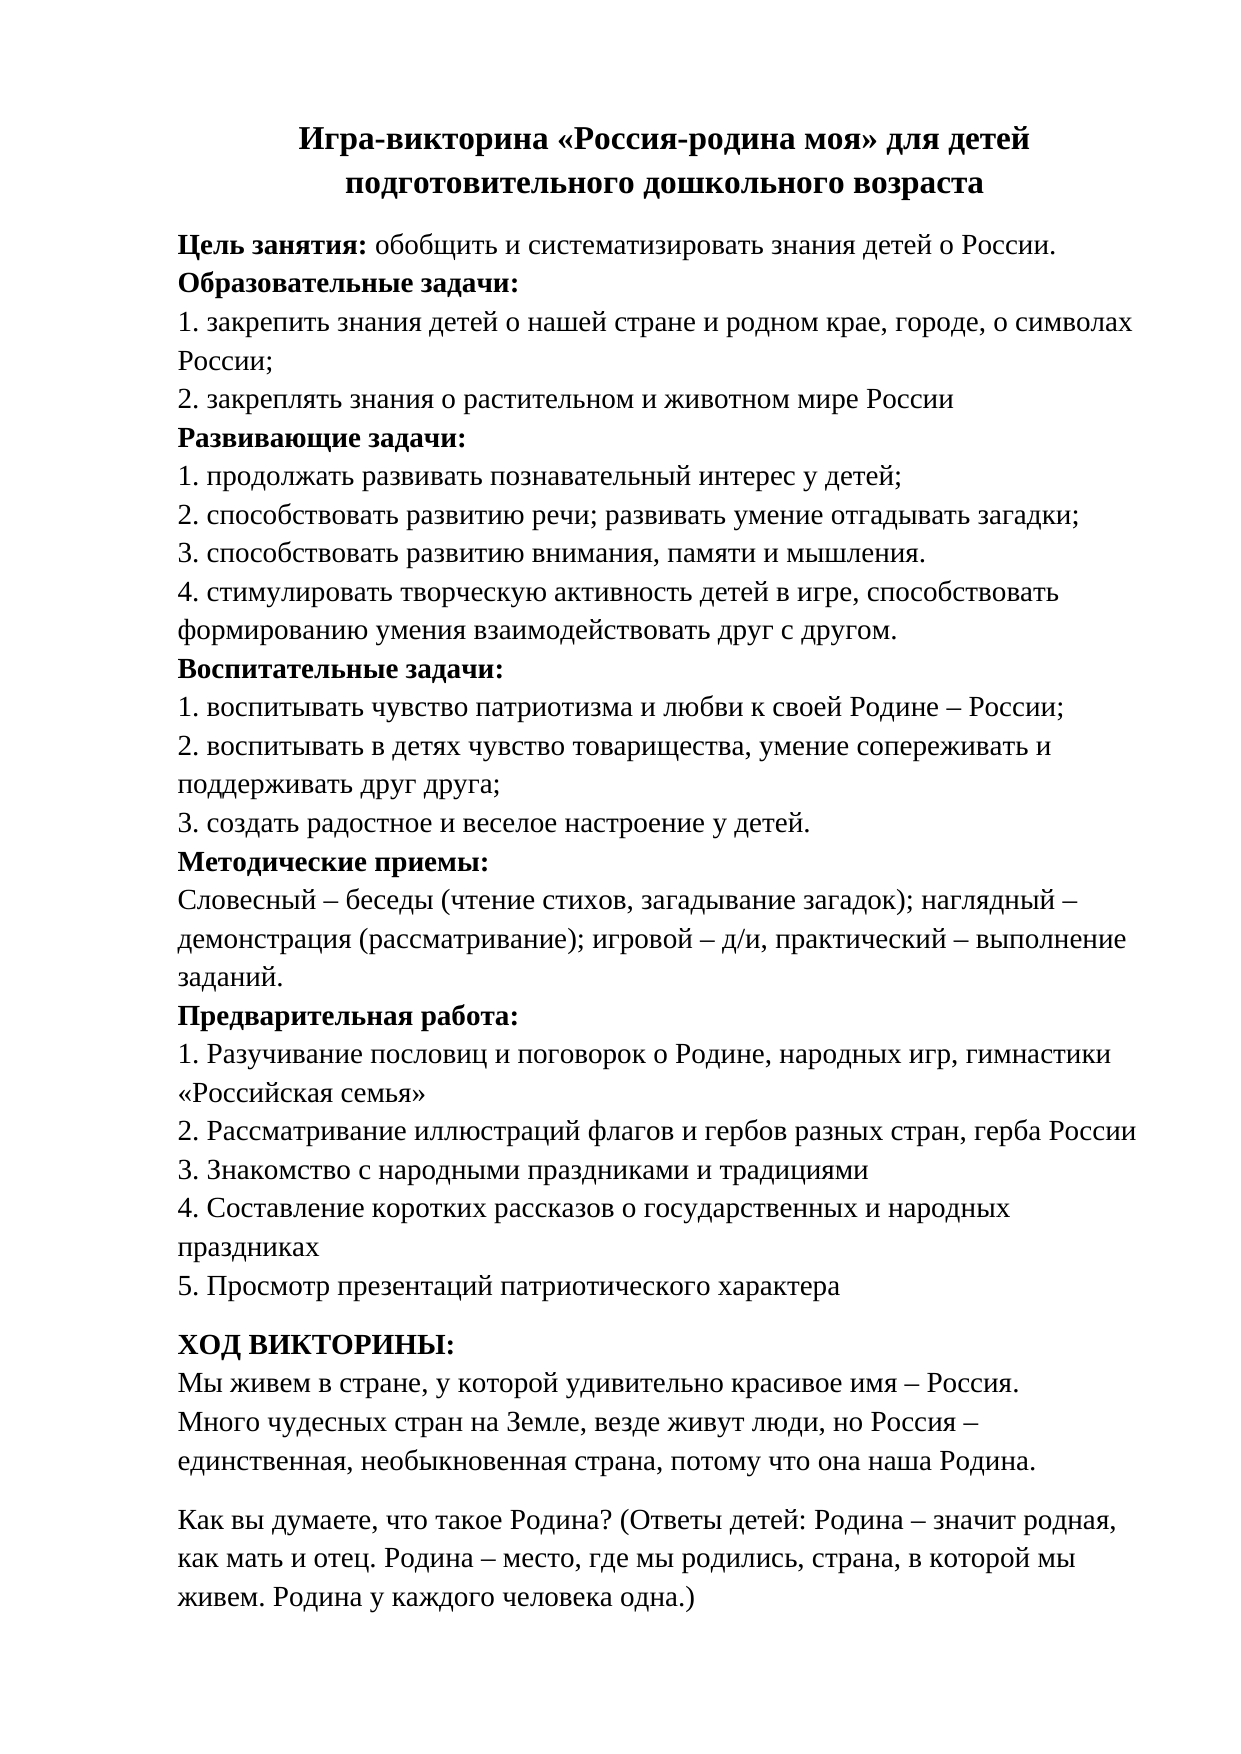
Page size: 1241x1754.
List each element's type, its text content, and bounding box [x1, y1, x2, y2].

text Цель занятия: обобщить и систематизировать знания детей о России. Образовательные задачи: 1. закрепить знания детей о нашей стране и родном крае, городе, о символах России; 2. закреплять знания о растительном и животном мире России Развивающие задачи: 1. продолжать развивать познавательный интерес у детей; 2. способствовать развитию речи; развивать умение отгадывать загадки; 3. способствовать развитию внимания, памяти и мышления. 4. стимулировать творческую активность детей в игре, способствовать формированию умения взаимодействовать друг с другом. Воспитательные задачи: 1. воспитывать чувство патриотизма и любви к своей Родине – России; 2. воспитывать в детях чувство товарищества, умение сопереживать и поддерживать друг друга; 3. создать радостное и веселое настроение у детей. Методические приемы: Словесный – беседы (чтение стихов, загадывание загадок); наглядный – демонстрация (рассматривание); игровой – д/и, практический – выполнение заданий. Предварительная работа: 1. Разучивание пословиц и поговорок о Родине, народных игр, гимнастики «Российская семья» 2. Рассматривание иллюстраций флагов и гербов разных стран, герба России 3. Знакомство с народными праздниками и традициями 4. Составление коротких рассказов о государственных и народных праздниках 5. Просмотр презентаций патриотического характера [177, 227, 1152, 1301]
text ХОД ВИКТОРИНЫ: Мы живем в стране, у которой удивительно красивое имя – Россия. Много чудесных стран на Земле, везде живут люди, но Россия – единственная, необыкновенная страна, потому что она наша Родина. [177, 1327, 1152, 1476]
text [177, 1502, 1152, 1613]
text Игра-викторина «Россия-родина моя» для детей подготовительного дошкольного возраста [177, 118, 1152, 201]
